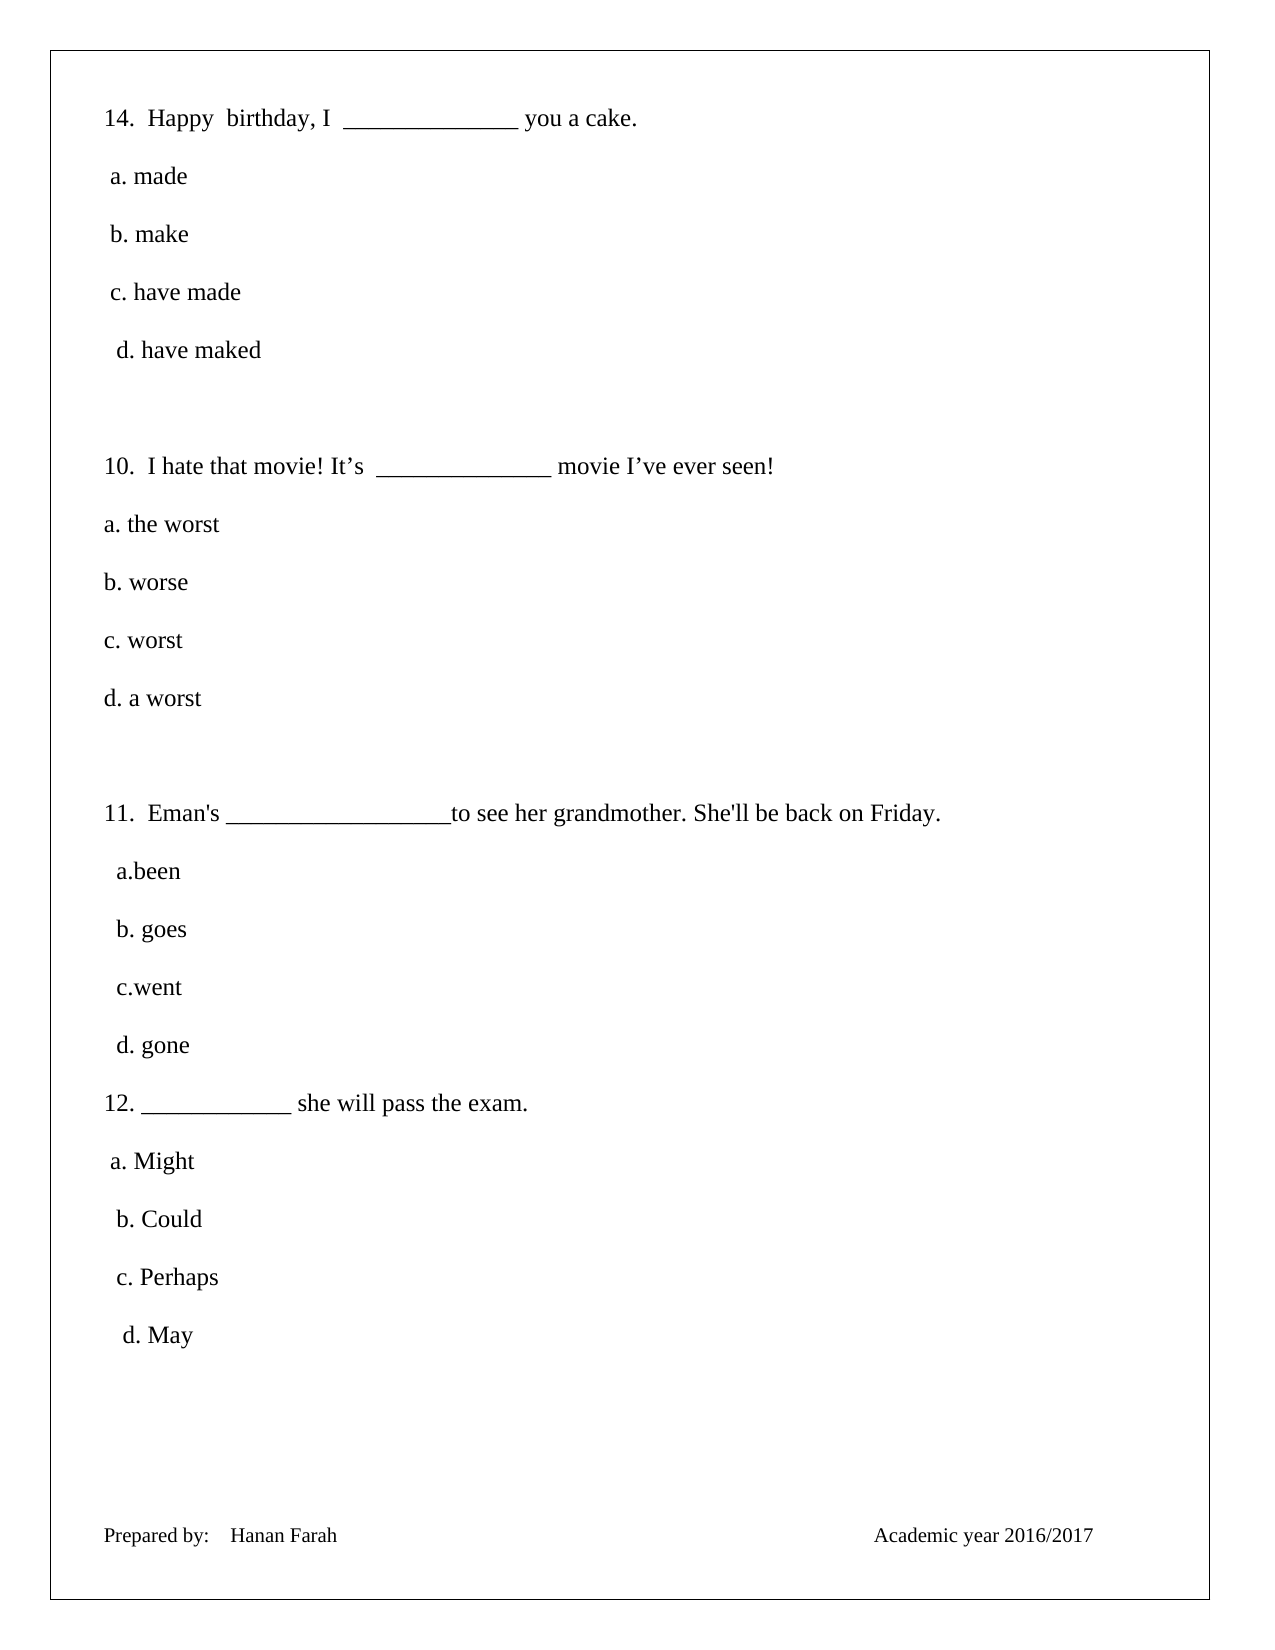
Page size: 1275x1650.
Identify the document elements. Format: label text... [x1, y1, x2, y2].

text d. May [103, 1320, 1125, 1348]
text c.went [103, 972, 1125, 1001]
text 14. Happy birthday, I ______________ you a cake. [103, 103, 1125, 132]
text c. worst [103, 625, 1125, 653]
text a. Might [103, 1146, 1125, 1175]
text a. the worst [103, 509, 1125, 538]
text a. made [103, 161, 1125, 190]
text 12. ____________ she will pass the exam. [103, 1088, 1125, 1117]
text b. worse [103, 567, 1125, 596]
text a.been [103, 856, 1125, 885]
text d. a worst [103, 683, 1125, 711]
text d. have maked [103, 335, 1125, 364]
text b. goes [103, 914, 1125, 943]
text 10. I hate that movie! It’s ______________ movie I’ve ever seen! [103, 451, 1125, 480]
text d. gone [103, 1030, 1125, 1059]
text 11. Eman's __________________to see her grandmother. She'll be back on Friday. [103, 798, 1125, 827]
text b. make [103, 219, 1125, 248]
text c. have made [103, 277, 1125, 306]
text b. Could [103, 1204, 1125, 1233]
text c. Perhaps [103, 1262, 1125, 1291]
